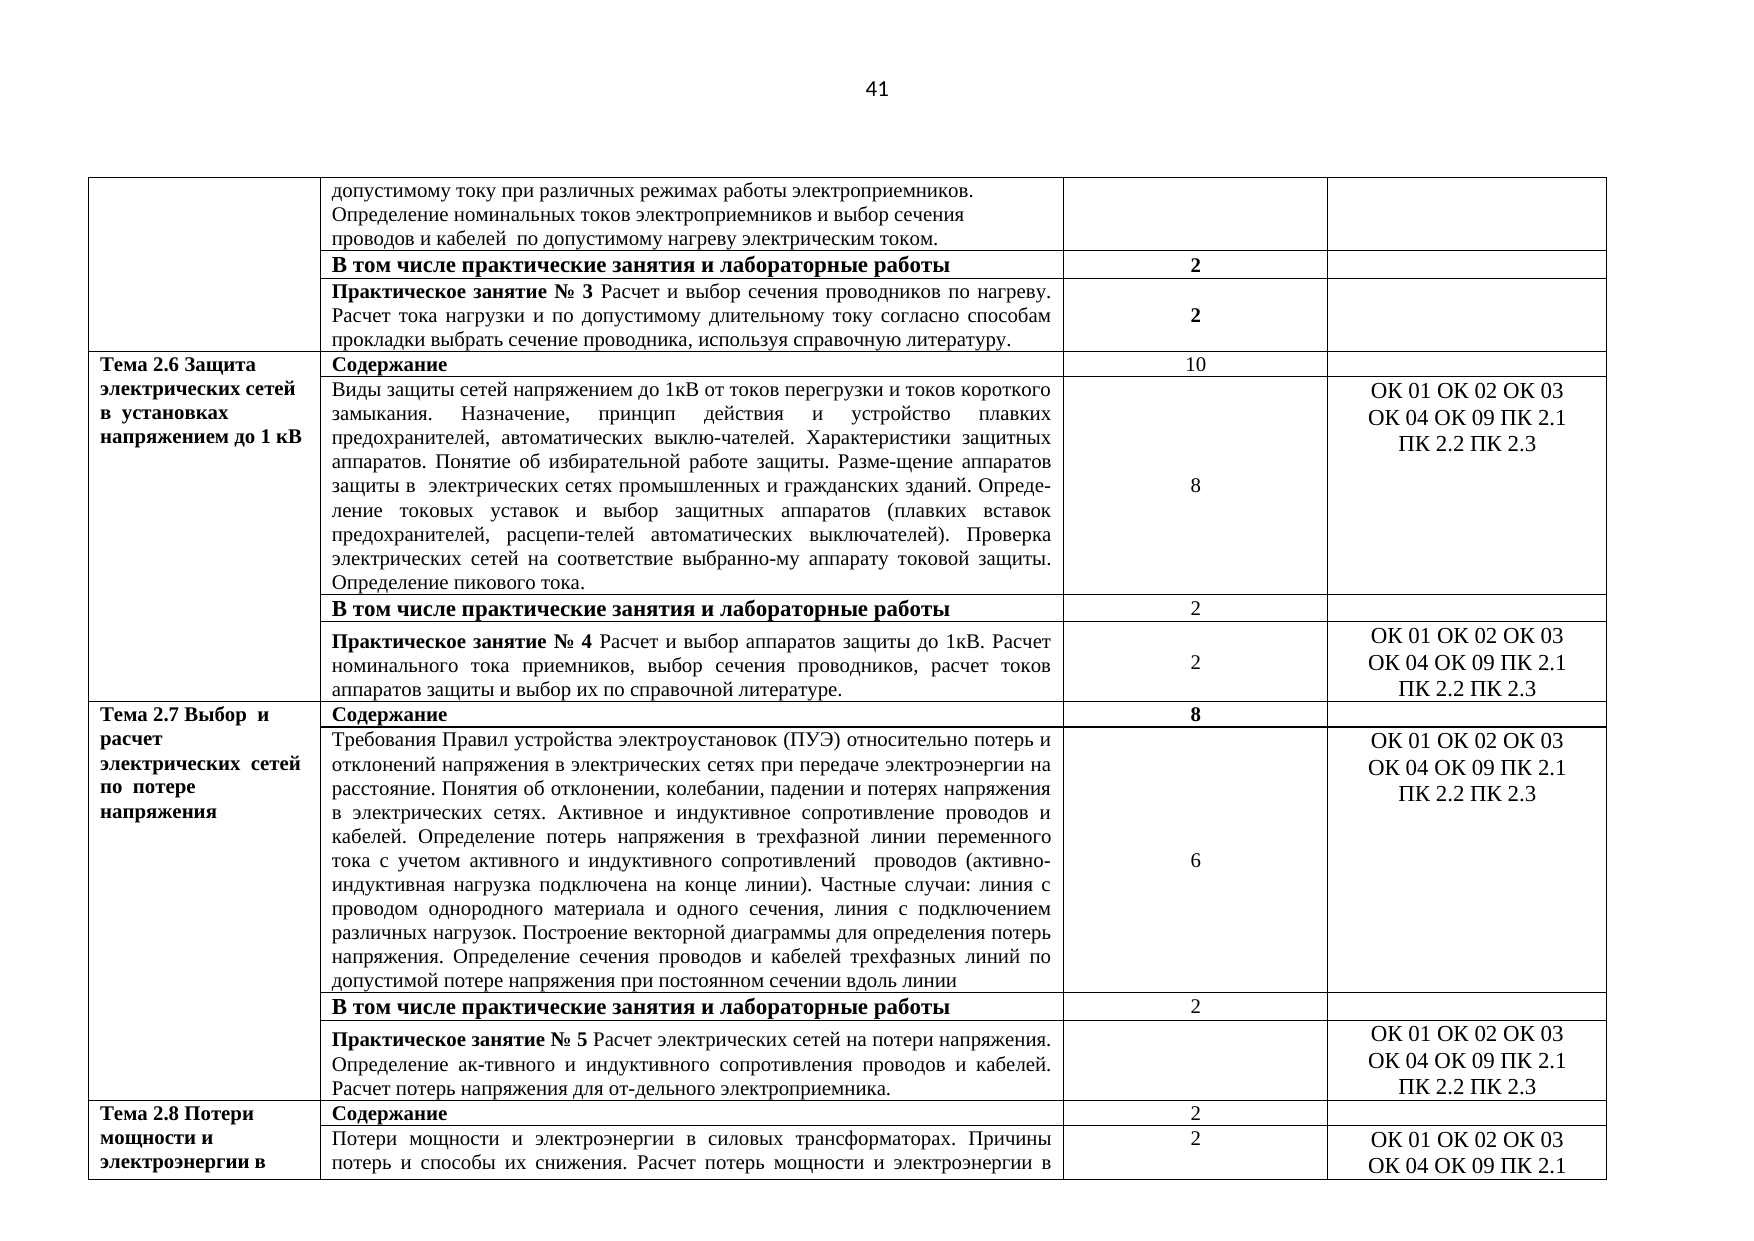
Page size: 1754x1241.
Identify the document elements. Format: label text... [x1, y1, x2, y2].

table_cell 2 [1064, 1101, 1327, 1125]
table_cell 8 [1064, 702, 1327, 726]
table_cell Практическое занятие № 3 Расчет и выбор сечения проводников по нагреву. Расчет тока нагрузки и по допустимому длительному току согласно способам прокладки выбрать сечение проводника, используя справочную литературу. [321, 279, 1063, 351]
table_cell [1064, 1021, 1327, 1099]
table_cell 6 [1064, 178, 1327, 250]
table_cell Практическое занятие № 5 Расчет электрических сетей на потери напряжения. Определение ак-тивного и индуктивного сопротивления проводов и кабелей. Расчет потерь напряжения для от-дельного электроприемника. [321, 1021, 1063, 1099]
table_cell [1328, 993, 1606, 1019]
table_cell [1328, 595, 1606, 621]
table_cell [321, 178, 1063, 250]
table_cell [1328, 1101, 1606, 1125]
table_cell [1328, 178, 1606, 250]
table_cell ОК 01 ОК 02 ОК 03 ОК 04 ОК 09 ПК 2.1 ПК 2.2 ПК 2.3 [1328, 622, 1606, 701]
table_cell Практическое занятие № 4 Расчет и выбор аппаратов защиты до 1кВ. Расчет номинального тока приемников, выбор сечения проводников, расчет токов аппаратов защиты и выбор их по справочной литературе. [321, 622, 1063, 701]
table_cell 2 [1064, 993, 1327, 1019]
table_cell Тема 2.8 Потери мощности и электроэнергии в силовых трансформаторах [89, 1101, 320, 1178]
table_cell В том числе практические занятия и лабораторные работы [321, 993, 1063, 1019]
table_cell 2 [1064, 279, 1327, 351]
table_cell 6 [1064, 728, 1327, 992]
table_cell 2 [1064, 1126, 1327, 1178]
table_cell В том числе практические занятия и лабораторные работы [321, 595, 1063, 621]
table_cell [1328, 279, 1606, 351]
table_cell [321, 1126, 1063, 1178]
table_cell ОК 01 ОК 02 ОК 03 ОК 04 ОК 09 ПК 2.1 ПК 2.2 ПК 2.3 [1328, 1021, 1606, 1099]
table_cell 2 [1064, 622, 1327, 701]
table_cell [1328, 352, 1606, 376]
table_cell [1328, 251, 1606, 278]
table_cell 8 [1064, 377, 1327, 594]
table_cell 2 [1064, 595, 1327, 621]
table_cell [1328, 1126, 1606, 1178]
table_cell [1328, 702, 1606, 726]
table_cell Тема 2.7 Выбор и расчет электрических сетей по потере напряжения [89, 702, 320, 1099]
table_cell ОК 01 ОК 02 ОК 03 ОК 04 ОК 09 ПК 2.1 ПК 2.2 ПК 2.3 [1328, 377, 1606, 594]
table_cell 2 [1064, 251, 1327, 278]
table_cell Содержание [321, 352, 1063, 376]
table_cell Тема 2.6 Защита электрических сетей в установках напряжением до 1 кВ [89, 352, 320, 701]
table_cell Требования Правил устройства электроустановок (ПУЭ) относительно потерь и отклонений напряжения в электрических сетях при передаче электроэнергии на расстояние. Понятия об отклонении, колебании, падении и потерях напряжения в электрических сетях. Активное и индуктивное сопротивление проводов и кабелей. Определение потерь напряжения в трехфазной линии переменного тока с учетом активного и индуктивного сопротивлений проводов (активно-индуктивная нагрузка подключена на конце линии). Частные случаи: линия с проводом однородного материала и одного сечения, линия с подключением различных нагрузок. Построение векторной диаграммы для определения потерь напряжения. Определение сечения проводов и кабелей трехфазных линий по допустимой потере напряжения при постоянном сечении вдоль линии [321, 728, 1063, 992]
table_cell В том числе практические занятия и лабораторные работы [321, 251, 1063, 278]
table_cell Виды защиты сетей напряжением до 1кВ от токов перегрузки и токов короткого замыкания. Назначение, принцип действия и устройство плавких предохранителей, автоматических выклю-чателей. Характеристики защитных аппаратов. Понятие об избирательной работе защиты. Разме-щение аппаратов защиты в электрических сетях промышленных и гражданских зданий. Опреде-ление токовых уставок и выбор защитных аппаратов (плавких вставок предохранителей, расцепи-телей автоматических выключателей). Проверка электрических сетей на соответствие выбранно-му аппарату токовой защиты. Определение пикового тока. [321, 377, 1063, 594]
table_cell 10 [1064, 352, 1327, 376]
table_cell Содержание [321, 1101, 1063, 1125]
table_cell ОК 01 ОК 02 ОК 03 ОК 04 ОК 09 ПК 2.1 ПК 2.2 ПК 2.3 [1328, 728, 1606, 992]
table_cell Содержание [321, 702, 1063, 726]
